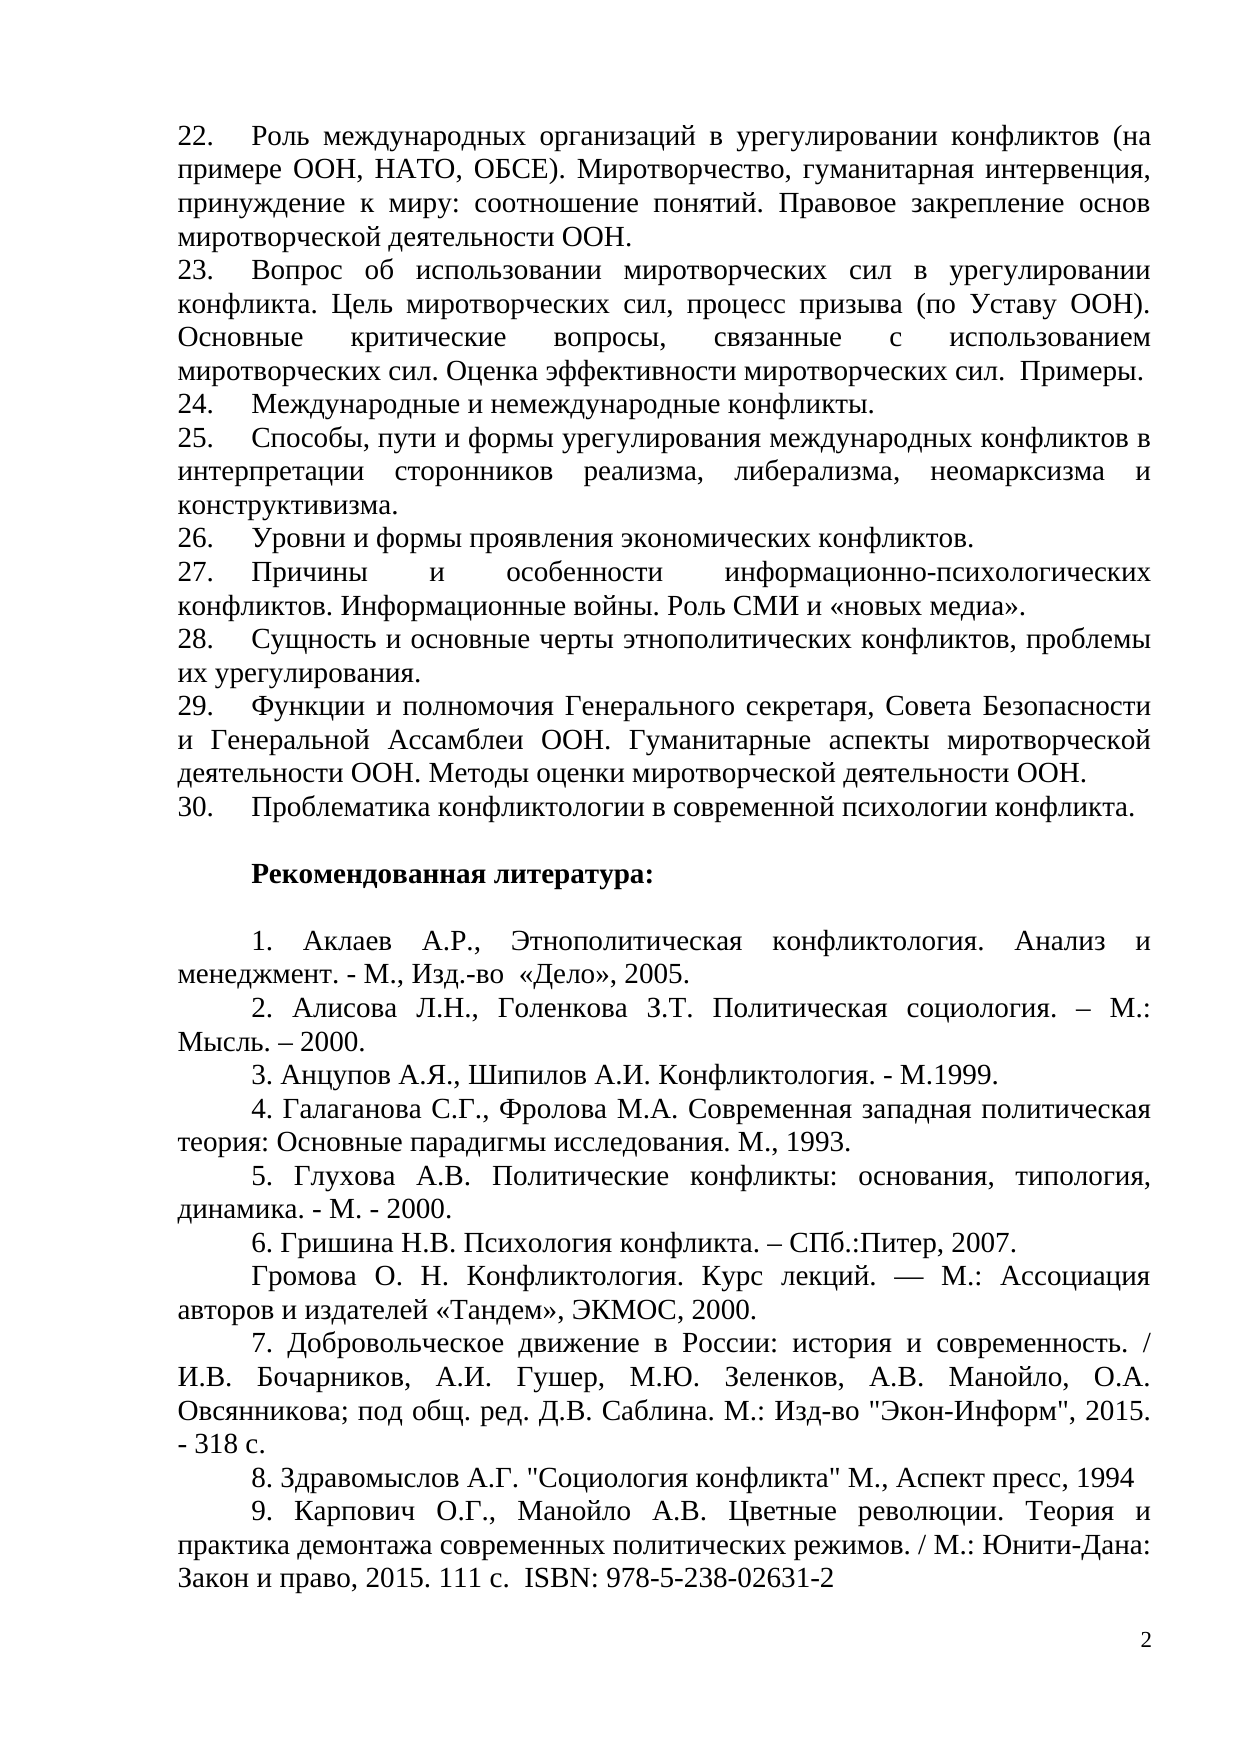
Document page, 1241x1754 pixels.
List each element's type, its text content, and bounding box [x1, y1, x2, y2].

text 9. Карпович О.Г., Манойло А.В. Цветные революции. Теория и практика демонтажа современных политических режимов. / М.: Юнити-Дана: Закон и право, 2015. 111 с. ISBN: 978-5-238-02631-2 [177, 1493, 1152, 1594]
list Вопрос об использовании миротворческих сил в урегулировании конфликта. Цель миротворческих сил, процесс призыва (по Уставу ООН). Основные критические вопросы, связанные с использованием миротворческих сил. Оценка эффективности миротворческих сил. Примеры. [177, 252, 1152, 386]
list Сущность и основные черты этнополитических конфликтов, проблемы их урегулирования. [177, 621, 1152, 688]
list Роль международных организаций в урегулировании конфликтов (на примере ООН, НАТО, ОБСЕ). Миротворчество, гуманитарная интервенция, принуждение к миру: соотношение понятий. Правовое закрепление основ миротворческой деятельности ООН. [177, 118, 1152, 252]
text Рекомендованная литература: [177, 856, 1152, 889]
text 5. Глухова А.В. Политические конфликты: основания, типология, динамика. - М. - 2000. [177, 1158, 1152, 1225]
list Проблематика конфликтологии в современной психологии конфликта. [177, 789, 1152, 822]
text 6. Гришина Н.В. Психология конфликта. – СПб.:Питер, 2007. [177, 1225, 1152, 1258]
text Громова О. Н. Конфликтология. Курс лекций. — М.: Ассоциация авторов и издателей «Тандем», ЭКМОС, 2000. [177, 1258, 1152, 1326]
list Функции и полномочия Генерального секретаря, Совета Безопасности и Генеральной Ассамблеи ООН. Гуманитарные аспекты миротворческой деятельности ООН. Методы оценки миротворческой деятельности ООН. [177, 688, 1152, 789]
text 1. Аклаев А.Р., Этнополитическая конфликтология. Анализ и менеджмент. - М., Изд.-во «Дело», 2005. [177, 923, 1152, 990]
text 4. Галаганова С.Г., Фролова М.А. Современная западная политическая теория: Основные парадигмы исследования. М., 1993. [177, 1091, 1152, 1158]
list Уровни и формы проявления экономических конфликтов. [177, 521, 1152, 554]
list Способы, пути и формы урегулирования международных конфликтов в интерпретации сторонников реализма, либерализма, неомарксизма и конструктивизма. [177, 420, 1152, 521]
text 2. Алисова Л.Н., Голенкова З.Т. Политическая социология. – М.: Мысль. – 2000. [177, 990, 1152, 1057]
list Международные и немеждународные конфликты. [177, 386, 1152, 420]
text 8. Здравомыслов А.Г. "Социология конфликта" М., Аспект пресс, 1994 [177, 1460, 1152, 1493]
text 7. Добровольческое движение в России: история и современность. / И.В. Бочарников, А.И. Гушер, М.Ю. Зеленков, А.В. Манойло, О.А. Овсянникова; под общ. ред. Д.В. Саблина. М.: Изд-во "Экон-Информ", 2015. - 318 с. [177, 1326, 1152, 1460]
text 3. Анцупов А.Я., Шипилов А.И. Конфликтология. - М.1999. [177, 1057, 1152, 1091]
list Причины и особенности информационно-психологических конфликтов. Информационные войны. Роль СМИ и «новых медиа». [177, 554, 1152, 621]
